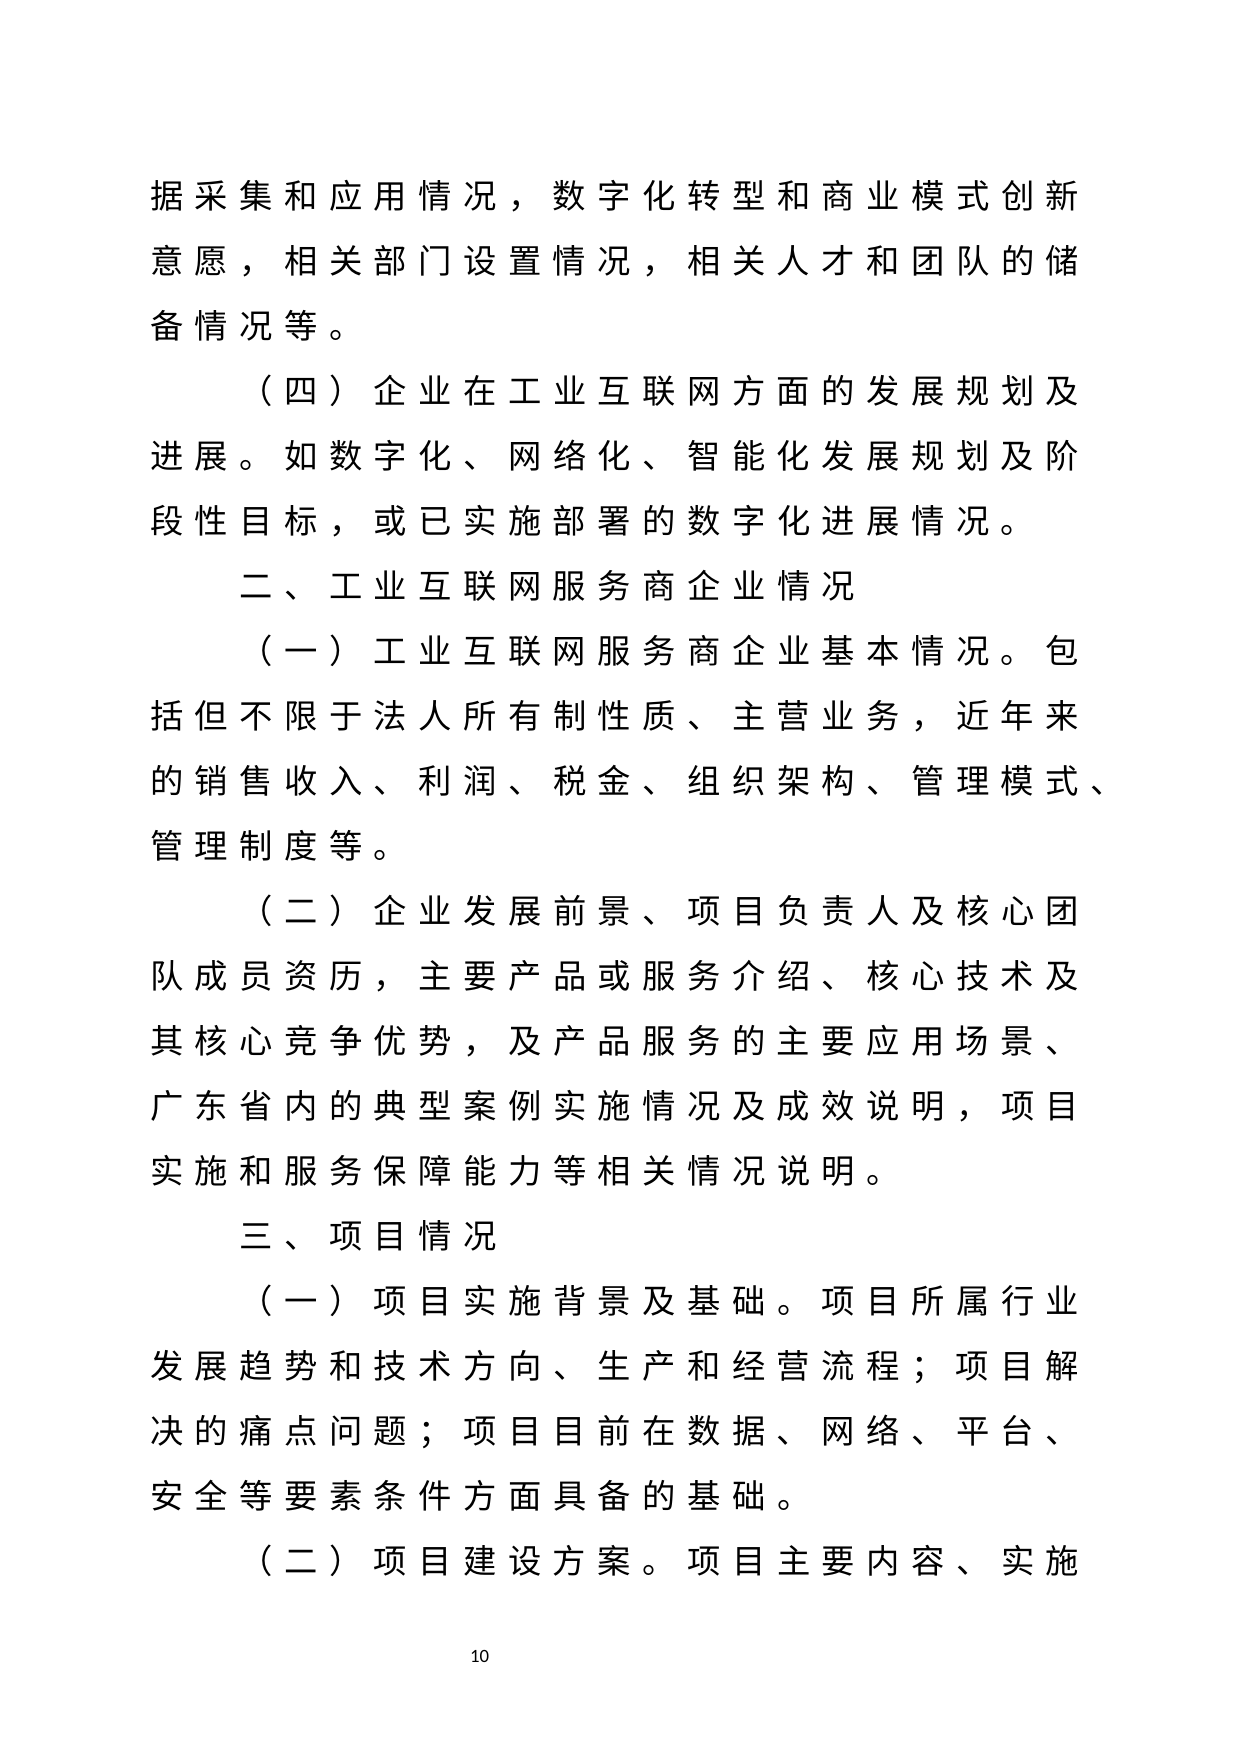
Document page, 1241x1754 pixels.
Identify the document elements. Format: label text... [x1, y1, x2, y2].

text （二）企业发展前景、项目负责人及核心团队成员资历，主要产品或服务介绍、核心技术及其核心竞争优势，及产品服务的主要应用场景、广东省内的典型案例实施情况及成效说明，项目实施和服务保障能力等相关情况说明。 [150, 877, 1090, 1202]
text （一）工业互联网服务商企业基本情况。包括但不限于法人所有制性质、主营业务，近年来的销售收入、利润、税金、组织架构、管理模式、管理制度等。 [150, 617, 1090, 877]
text 三、项目情况 [150, 1202, 1090, 1267]
text （一）项目实施背景及基础。项目所属行业发展趋势和技术方向、生产和经营流程；项目解决的痛点问题；项目目前在数据、网络、平台、安全等要素条件方面具备的基础。 [150, 1267, 1090, 1527]
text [150, 1527, 1090, 1592]
text 二、工业互联网服务商企业情况 [150, 552, 1090, 617]
text （四）企业在工业互联网方面的发展规划及进展。如数字化、网络化、智能化发展规划及阶段性目标，或已实施部署的数字化进展情况。 [150, 357, 1090, 552]
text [150, 162, 1090, 357]
